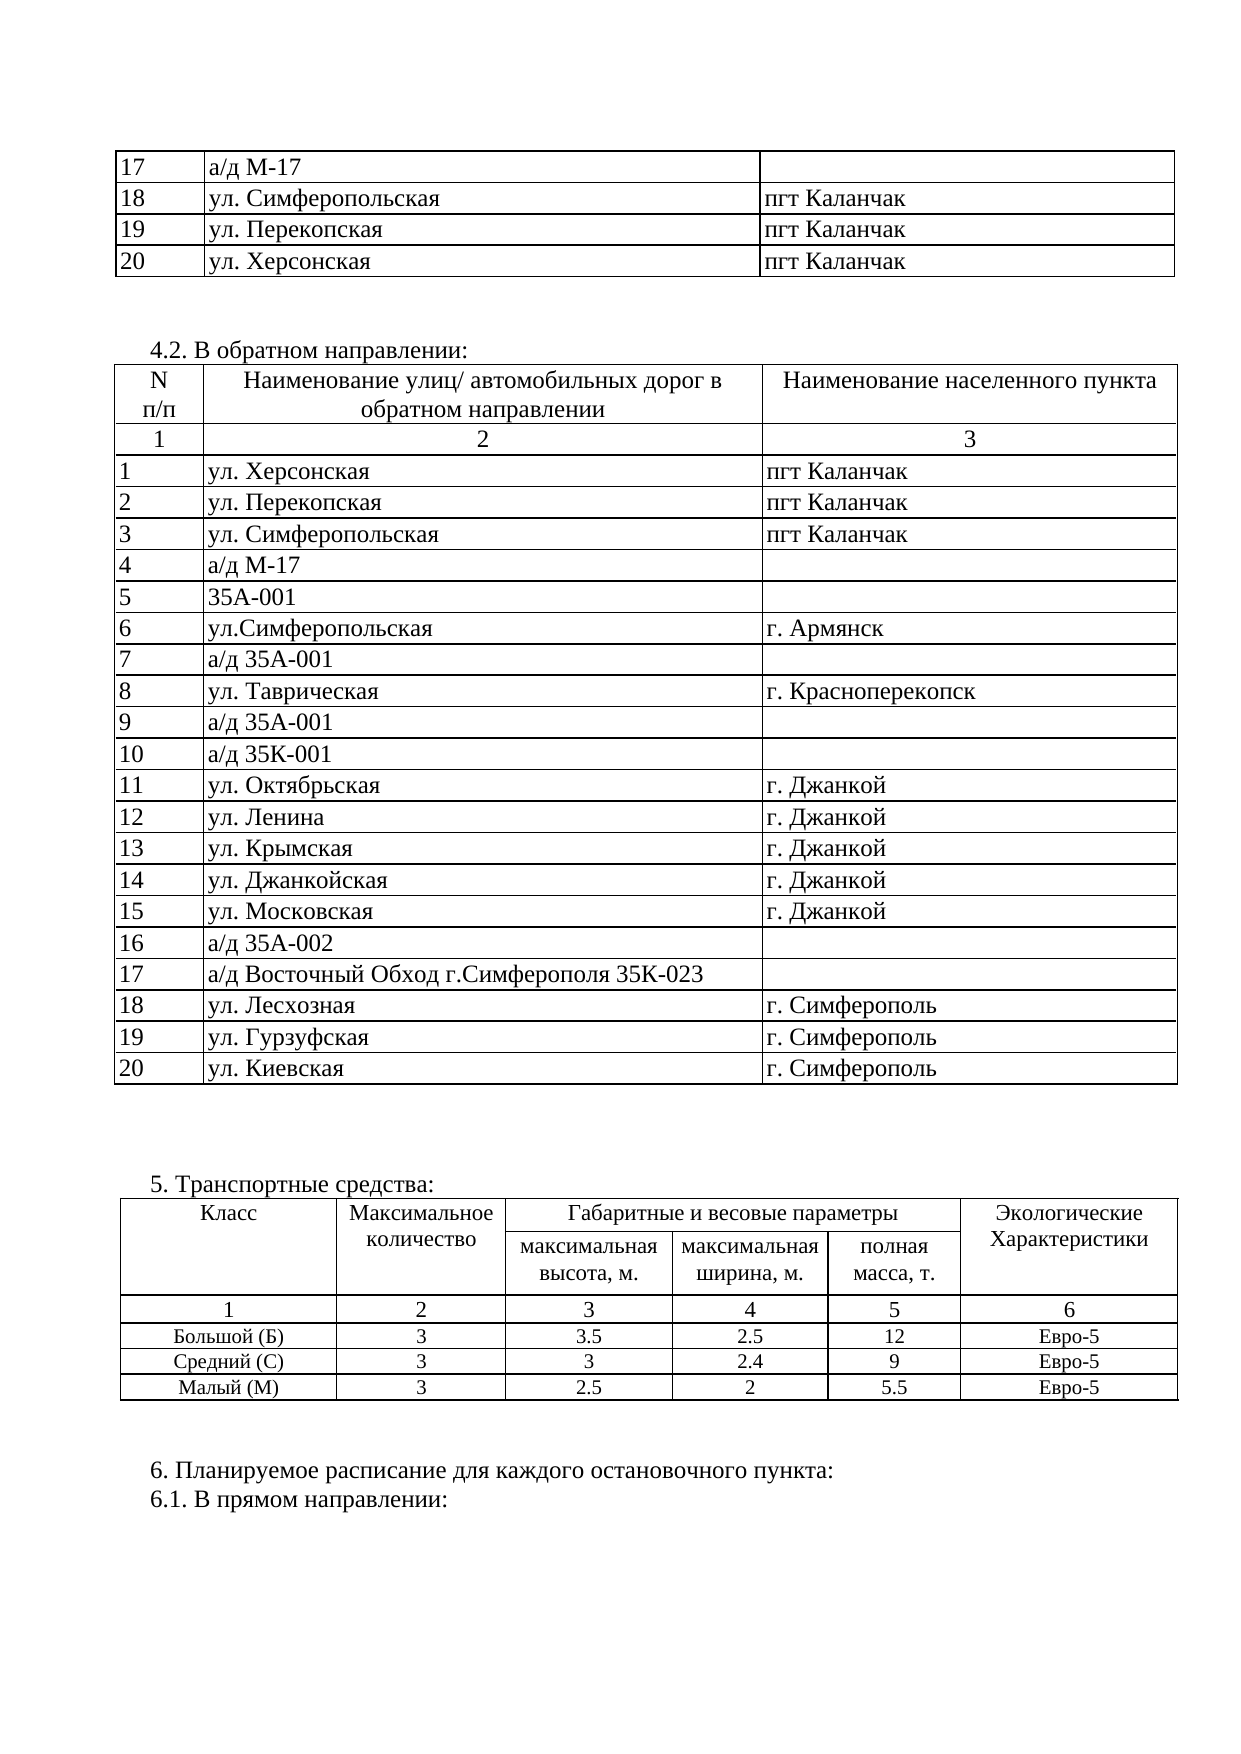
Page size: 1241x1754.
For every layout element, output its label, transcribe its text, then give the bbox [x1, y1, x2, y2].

table_cell г. Джанкой [763, 863, 1177, 894]
table_cell 2 [204, 424, 762, 454]
table_cell пгт Каланчак [763, 454, 1177, 486]
table_cell 3 [115, 518, 203, 548]
table_cell ул. Херсонская [205, 246, 759, 276]
table_cell Малый (М) [121, 1375, 336, 1399]
table_cell 9 [115, 707, 203, 737]
table_cell а/д М-17 [204, 550, 762, 580]
table_cell пгт Каланчак [761, 183, 1174, 213]
table_cell ул. Киевская [204, 1053, 762, 1083]
table_cell пгт Каланчак [761, 215, 1174, 244]
table_cell г. Армянск [763, 611, 1177, 643]
table_cell ул. Джанкойская [204, 865, 762, 894]
table_cell 3 [763, 423, 1177, 454]
table_cell а/д 35К-001 [204, 739, 762, 769]
text 6.1. В прямом направлении: [150, 1484, 1090, 1513]
table_cell 3 [337, 1375, 505, 1399]
text 4.2. В обратном направлении: [150, 335, 1090, 364]
table_cell [763, 549, 1177, 580]
table_cell 7 [115, 644, 203, 674]
table_header Габаритные и весовые параметры [506, 1199, 960, 1231]
table_cell 10 [115, 738, 203, 769]
table_cell 11 [115, 770, 203, 800]
table_header N п/п [115, 365, 203, 423]
table_cell Евро-5 [961, 1349, 1177, 1373]
table_cell г. Красноперекопск [763, 674, 1177, 706]
table_cell ул.Симферопольская [204, 613, 762, 643]
table_cell 4 [673, 1296, 827, 1322]
table_cell [763, 706, 1177, 737]
table_cell 35А-001 [204, 582, 762, 611]
table_cell 2 [673, 1375, 827, 1399]
table_cell 19 [115, 1021, 203, 1052]
table_cell максимальная ширина, м. [673, 1232, 827, 1294]
table_cell 16 [115, 927, 203, 957]
table_cell 9 [829, 1349, 960, 1373]
table_cell [763, 643, 1177, 674]
table_cell 3 [506, 1296, 672, 1322]
table_cell 1 [121, 1296, 336, 1322]
table_header Класс [121, 1199, 336, 1294]
table_cell Средний (С) [121, 1349, 336, 1373]
table_cell 3 [337, 1349, 505, 1373]
table_cell ул. Симферопольская [205, 183, 759, 213]
table_cell пгт Каланчак [763, 517, 1177, 548]
table_cell 2 [337, 1296, 505, 1322]
table_cell пгт Каланчак [761, 246, 1174, 276]
table_cell ул. Московская [204, 896, 762, 926]
table_cell Евро-5 [961, 1324, 1177, 1348]
table_cell 3.5 [506, 1324, 672, 1348]
table_cell [763, 958, 1177, 989]
table_cell Большой (Б) [121, 1324, 336, 1348]
table_cell [763, 580, 1177, 611]
table_cell ул. Перекопская [205, 215, 759, 244]
table_cell г. Симферополь [763, 989, 1177, 1020]
table_cell Евро-5 [961, 1375, 1177, 1399]
text 5. Транспортные средства: [150, 1169, 1090, 1197]
table_cell 5 [115, 581, 203, 611]
table_cell ул. Ленина [204, 802, 762, 832]
table_cell г. Джанкой [763, 895, 1177, 926]
table_cell [761, 152, 1174, 181]
table_cell г. Джанкой [763, 769, 1177, 800]
table_cell 1 [115, 455, 203, 486]
table_cell ул. Лесхозная [204, 991, 762, 1020]
table_cell 4 [115, 550, 203, 580]
table_cell ул. Херсонская [204, 456, 762, 486]
table_cell г. Симферополь [763, 1020, 1177, 1052]
table_cell 5 [829, 1296, 960, 1322]
table_cell ул. Гурзуфская [204, 1022, 762, 1052]
table_cell 2.4 [673, 1349, 827, 1373]
table_cell 2.5 [506, 1375, 672, 1399]
table_cell 2 [115, 487, 203, 517]
table_cell 12 [115, 801, 203, 832]
table_header Экологические Характеристики [961, 1199, 1177, 1294]
table_header Максимальное количество [337, 1199, 505, 1294]
table_cell 6 [961, 1296, 1177, 1322]
table_cell ул. Перекопская [204, 487, 762, 517]
table_cell а/д 35А-001 [204, 707, 762, 737]
table_cell 8 [115, 675, 203, 706]
table_cell 13 [115, 833, 203, 863]
table_cell полная масса, т. [829, 1232, 960, 1294]
table_cell 3 [337, 1324, 505, 1348]
table_cell [763, 737, 1177, 769]
table_cell 18 [117, 183, 204, 213]
table_cell максимальная высота, м. [506, 1232, 672, 1294]
table_cell ул. Таврическая [204, 676, 762, 706]
table_cell 18 [115, 990, 203, 1020]
text 6. Планируемое расписание для каждого остановочного пункта: [150, 1456, 1090, 1484]
table_cell 19 [117, 215, 204, 244]
table_cell 1 [115, 424, 203, 454]
table_cell 2.5 [673, 1324, 827, 1348]
table_cell [763, 926, 1177, 957]
table_cell а/д Восточный Обход г.Симферополя 35К-023 [204, 959, 762, 989]
table_cell 17 [117, 152, 204, 181]
table_cell 20 [115, 1053, 203, 1083]
table_header Наименование населенного пункта [763, 365, 1177, 423]
table_cell 20 [117, 246, 204, 276]
table_cell 15 [115, 896, 203, 926]
table_cell а/д 35А-002 [204, 928, 762, 957]
table_cell 3 [506, 1349, 672, 1373]
table_cell а/д М-17 [205, 152, 759, 181]
table_cell 12 [829, 1324, 960, 1348]
table_cell г. Джанкой [763, 832, 1177, 863]
table_cell 5.5 [829, 1375, 960, 1399]
table_cell пгт Каланчак [763, 486, 1177, 517]
table_cell ул. Крымская [204, 833, 762, 863]
table_cell 6 [115, 613, 203, 643]
table_header Наименование улиц/ автомобильных дорог в обратном направлении [204, 365, 762, 423]
table_cell а/д 35А-001 [204, 645, 762, 674]
table_cell г. Симферополь [763, 1052, 1177, 1083]
table_cell ул. Симферопольская [204, 519, 762, 548]
table_cell 14 [115, 864, 203, 894]
table_cell ул. Октябрьская [204, 770, 762, 800]
table_cell 17 [115, 959, 203, 989]
table_cell г. Джанкой [763, 800, 1177, 832]
